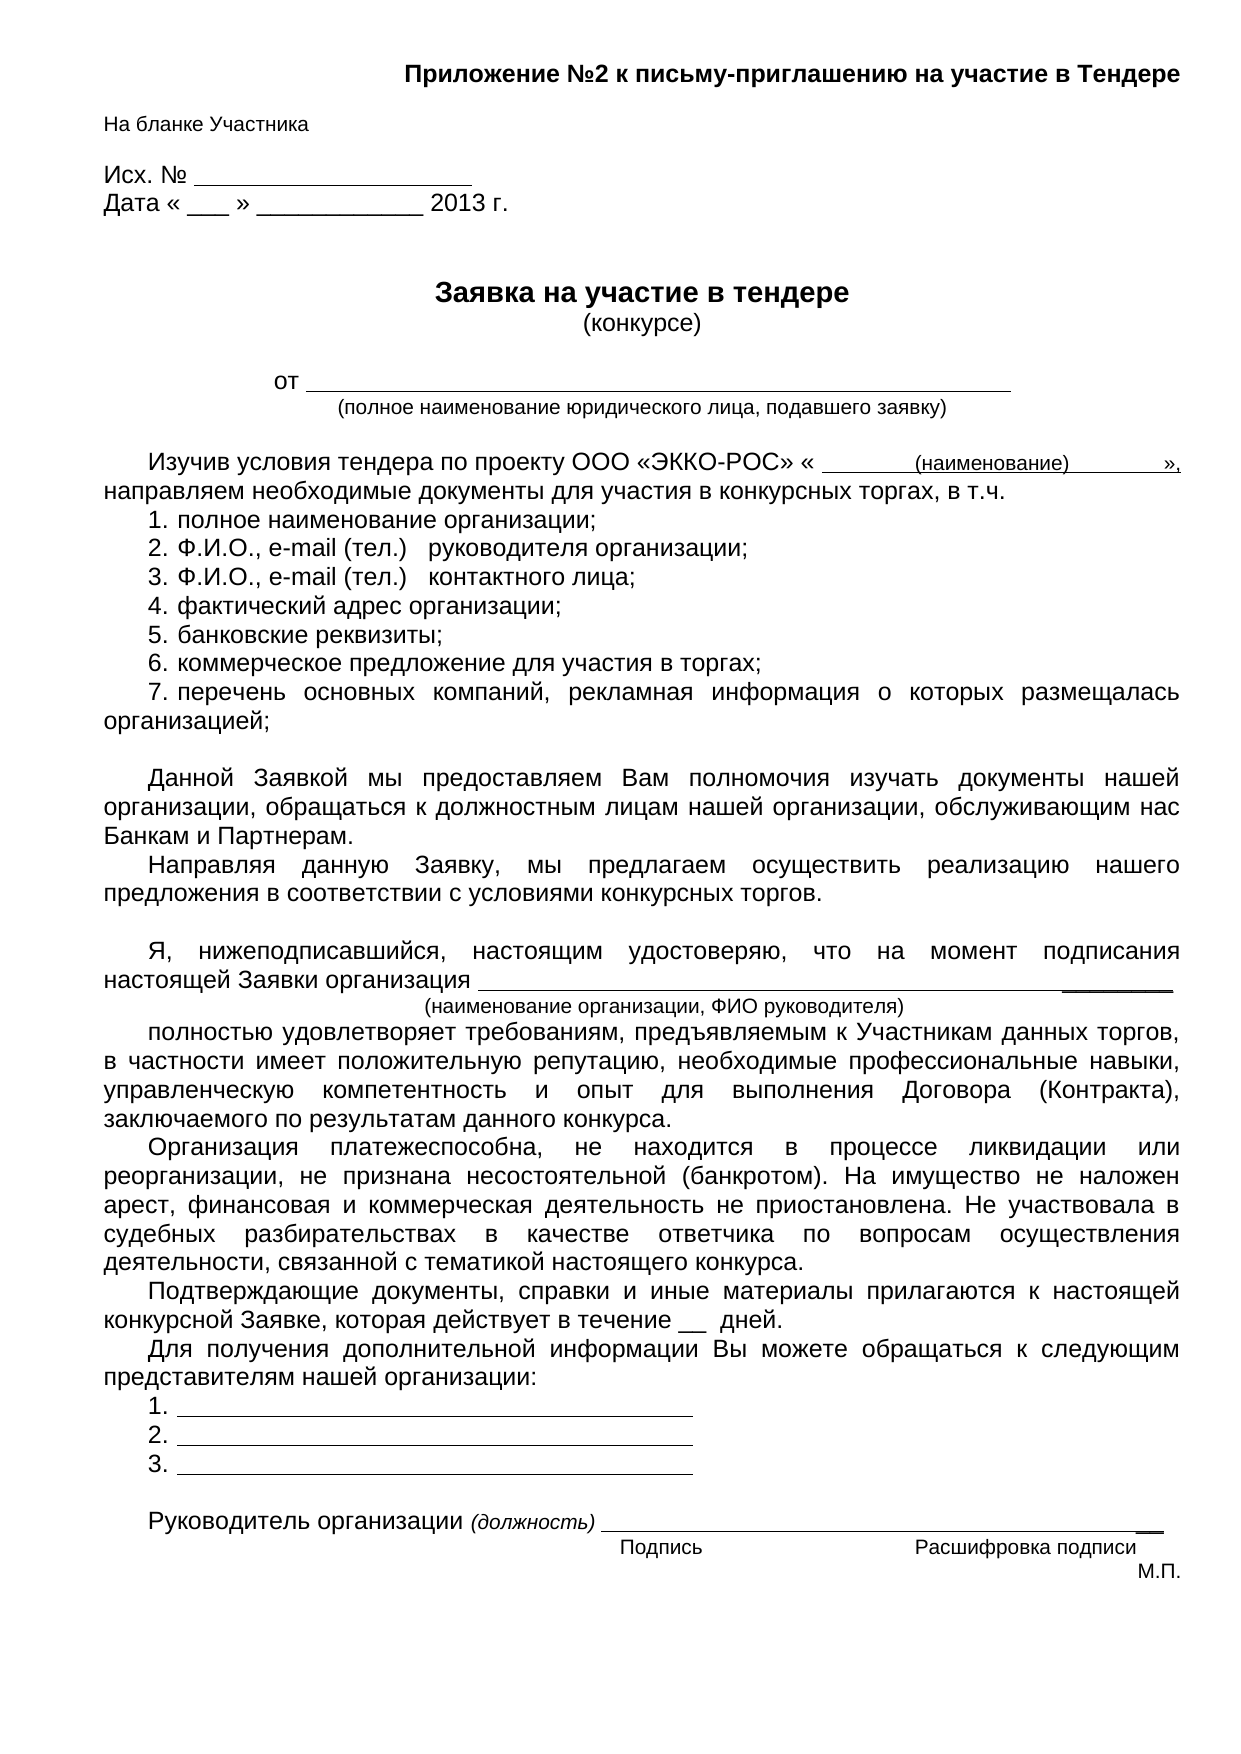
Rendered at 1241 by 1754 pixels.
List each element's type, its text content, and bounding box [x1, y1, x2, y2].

text (полное наименование юридического лица, подавшего заявку) [103, 394, 1181, 418]
text Подпись Расшифровка подписи [103, 1535, 1181, 1559]
text 3. [103, 1449, 1181, 1477]
list перечень основных компаний, рекламная информация о которых размещалась организацией; [103, 677, 1181, 735]
list коммерческое предложение для участия в торгах; [103, 648, 1181, 677]
text М.П. [103, 1559, 1181, 1583]
text от [103, 366, 1181, 394]
text Руководитель организации (должность) __ [103, 1506, 1181, 1535]
text На бланке Участника [103, 112, 1181, 136]
text Подтверждающие документы, справки и иные материалы прилагаются к настоящей конкурсной Заявке, которая действует в течение __ дней. [103, 1276, 1181, 1334]
text Направляя данную Заявку, мы предлагаем осуществить реализацию нашего предложения в соответствии с условиями конкурсных торгов. [103, 850, 1181, 907]
list Ф.И.О., e-mail (тел.) контактного лица; [103, 562, 1181, 591]
list полное наименование организации; [103, 505, 1181, 533]
text Я, нижеподписавшийся, настоящим удостоверяю, что на момент подписания настоящей Заявки организация ________ [103, 936, 1181, 993]
list банковские реквизиты; [103, 620, 1181, 648]
text Дата « ___ » ____________ 2013 г. [103, 188, 1181, 217]
text 2. [103, 1420, 1181, 1449]
text Исх. № [103, 160, 1181, 188]
text (конкурсе) [103, 308, 1181, 337]
text 1. [103, 1391, 1181, 1420]
text Для получения дополнительной информации Вы можете обращаться к следующим представителям нашей организации: [103, 1334, 1181, 1391]
text Приложение №2 к письму-приглашению на участие в Тендере [103, 59, 1181, 88]
text Организация платежеспособна, не находится в процессе ликвидации или реорганизации, не признана несостоятельной (банкротом). На имущество не наложен арест, финансовая и коммерческая деятельность не приостановлена. Не участвовала в судебных разбирательствах в качестве ответчика по вопросам осуществления деятельности, связанной с тематикой настоящего конкурса. [103, 1132, 1181, 1276]
text полностью удовлетворяет требованиям, предъявляемым к Участникам данных торгов, в частности имеет положительную репутацию, необходимые профессиональные навыки, управленческую компетентность и опыт для выполнения Договора (Контракта), заключаемого по результатам данного конкурса. [103, 1017, 1181, 1132]
text (наименование организации, ФИО руководителя) [103, 993, 1181, 1017]
list фактический адрес организации; [103, 591, 1181, 620]
text Заявка на участие в тендере [103, 275, 1181, 308]
text Данной Заявкой мы предоставляем Вам полномочия изучать документы нашей организации, обращаться к должностным лицам нашей организации, обслуживающим нас Банкам и Партнерам. [103, 763, 1181, 850]
text Изучив условия тендера по проекту ООО «ЭККО-РОС» « (наименование) », направляем необходимые документы для участия в конкурсных торгах, в т.ч. [103, 447, 1181, 505]
list Ф.И.О., e-mail (тел.) руководителя организации; [103, 533, 1181, 562]
